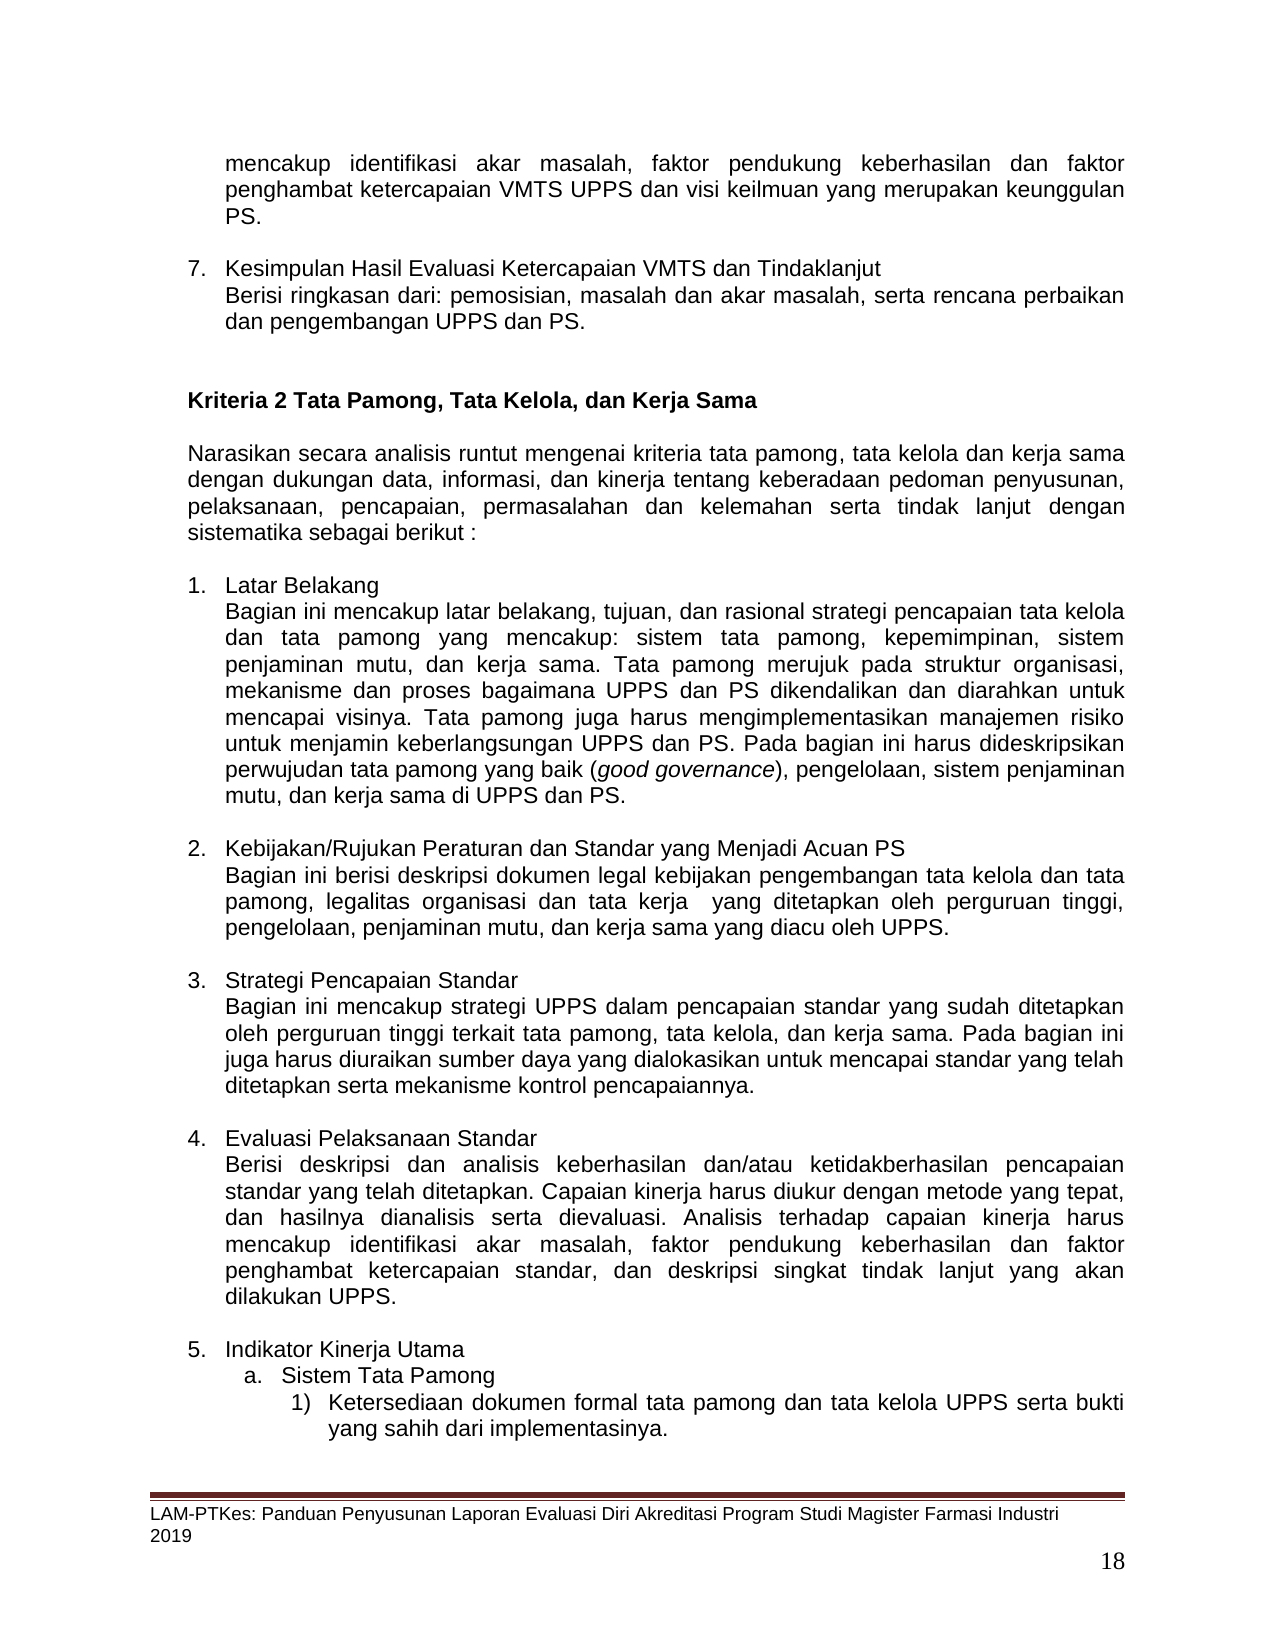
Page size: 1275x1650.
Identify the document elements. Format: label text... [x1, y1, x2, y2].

text Bagian ini mencakup strategi UPPS dalam pencapaian standar yang sudah ditetapkan oleh perguruan tinggi terkait tata pamong, tata kelola, dan kerja sama. Pada bagian ini juga harus diuraikan sumber daya yang dialokasikan untuk mencapai standar yang telah ditetapkan serta mekanisme kontrol pencapaiannya. [225, 993, 1125, 1099]
list Strategi Pencapaian Standar [187, 967, 1125, 993]
list Latar Belakang [187, 572, 1125, 598]
list Sistem Tata Pamong [244, 1362, 1125, 1389]
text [225, 150, 1125, 229]
text Bagian ini berisi deskripsi dokumen legal kebijakan pengembangan tata kelola dan tata pamong, legalitas organisasi dan tata kerja yang ditetapkan oleh perguruan tinggi, pengelolaan, penjaminan mutu, dan kerja sama yang diacu oleh UPPS. [225, 862, 1125, 941]
list Ketersediaan dokumen formal tata pamong dan tata kelola UPPS serta bukti yang sahih dari implementasinya. [291, 1389, 1125, 1441]
list Kebijakan/Rujukan Peraturan dan Standar yang Menjadi Acuan PS [187, 835, 1125, 862]
text Berisi deskripsi dan analisis keberhasilan dan/atau ketidakberhasilan pencapaian standar yang telah ditetapkan. Capaian kinerja harus diukur dengan metode yang tepat, dan hasilnya dianalisis serta dievaluasi. Analisis terhadap capaian kinerja harus mencakup identifikasi akar masalah, faktor pendukung keberhasilan dan faktor penghambat ketercapaian standar, dan deskripsi singkat tindak lanjut yang akan dilakukan UPPS. [225, 1151, 1125, 1309]
text Bagian ini mencakup latar belakang, tujuan, dan rasional strategi pencapaian tata kelola dan tata pamong yang mencakup: sistem tata pamong, kepemimpinan, sistem penjaminan mutu, dan kerja sama. Tata pamong merujuk pada struktur organisasi, mekanisme dan proses bagaimana UPPS dan PS dikendalikan dan diarahkan untuk mencapai visinya. Tata pamong juga harus mengimplementasikan manajemen risiko untuk menjamin keberlangsungan UPPS dan PS. Pada bagian ini harus dideskripsikan perwujudan tata pamong yang baik (good governance), pengelolaan, sistem penjaminan mutu, dan kerja sama di UPPS dan PS. [225, 598, 1125, 809]
list Indikator Kinerja Utama [187, 1336, 1125, 1362]
subtitle Kriteria 2 Tata Pamong, Tata Kelola, dan Kerja Sama [187, 387, 1125, 413]
text Berisi ringkasan dari: pemosisian, masalah dan akar masalah, serta rencana perbaikan dan pengembangan UPPS dan PS. [225, 282, 1125, 334]
text Narasikan secara analisis runtut mengenai kriteria tata pamong, tata kelola dan kerja sama dengan dukungan data, informasi, dan kinerja tentang keberadaan pedoman penyusunan, pelaksanaan, pencapaian, permasalahan dan kelemahan serta tindak lanjut dengan sistematika sebagai berikut : [187, 440, 1125, 545]
list Evaluasi Pelaksanaan Standar [187, 1125, 1125, 1151]
list Kesimpulan Hasil Evaluasi Ketercapaian VMTS dan Tindaklanjut [187, 255, 1125, 282]
